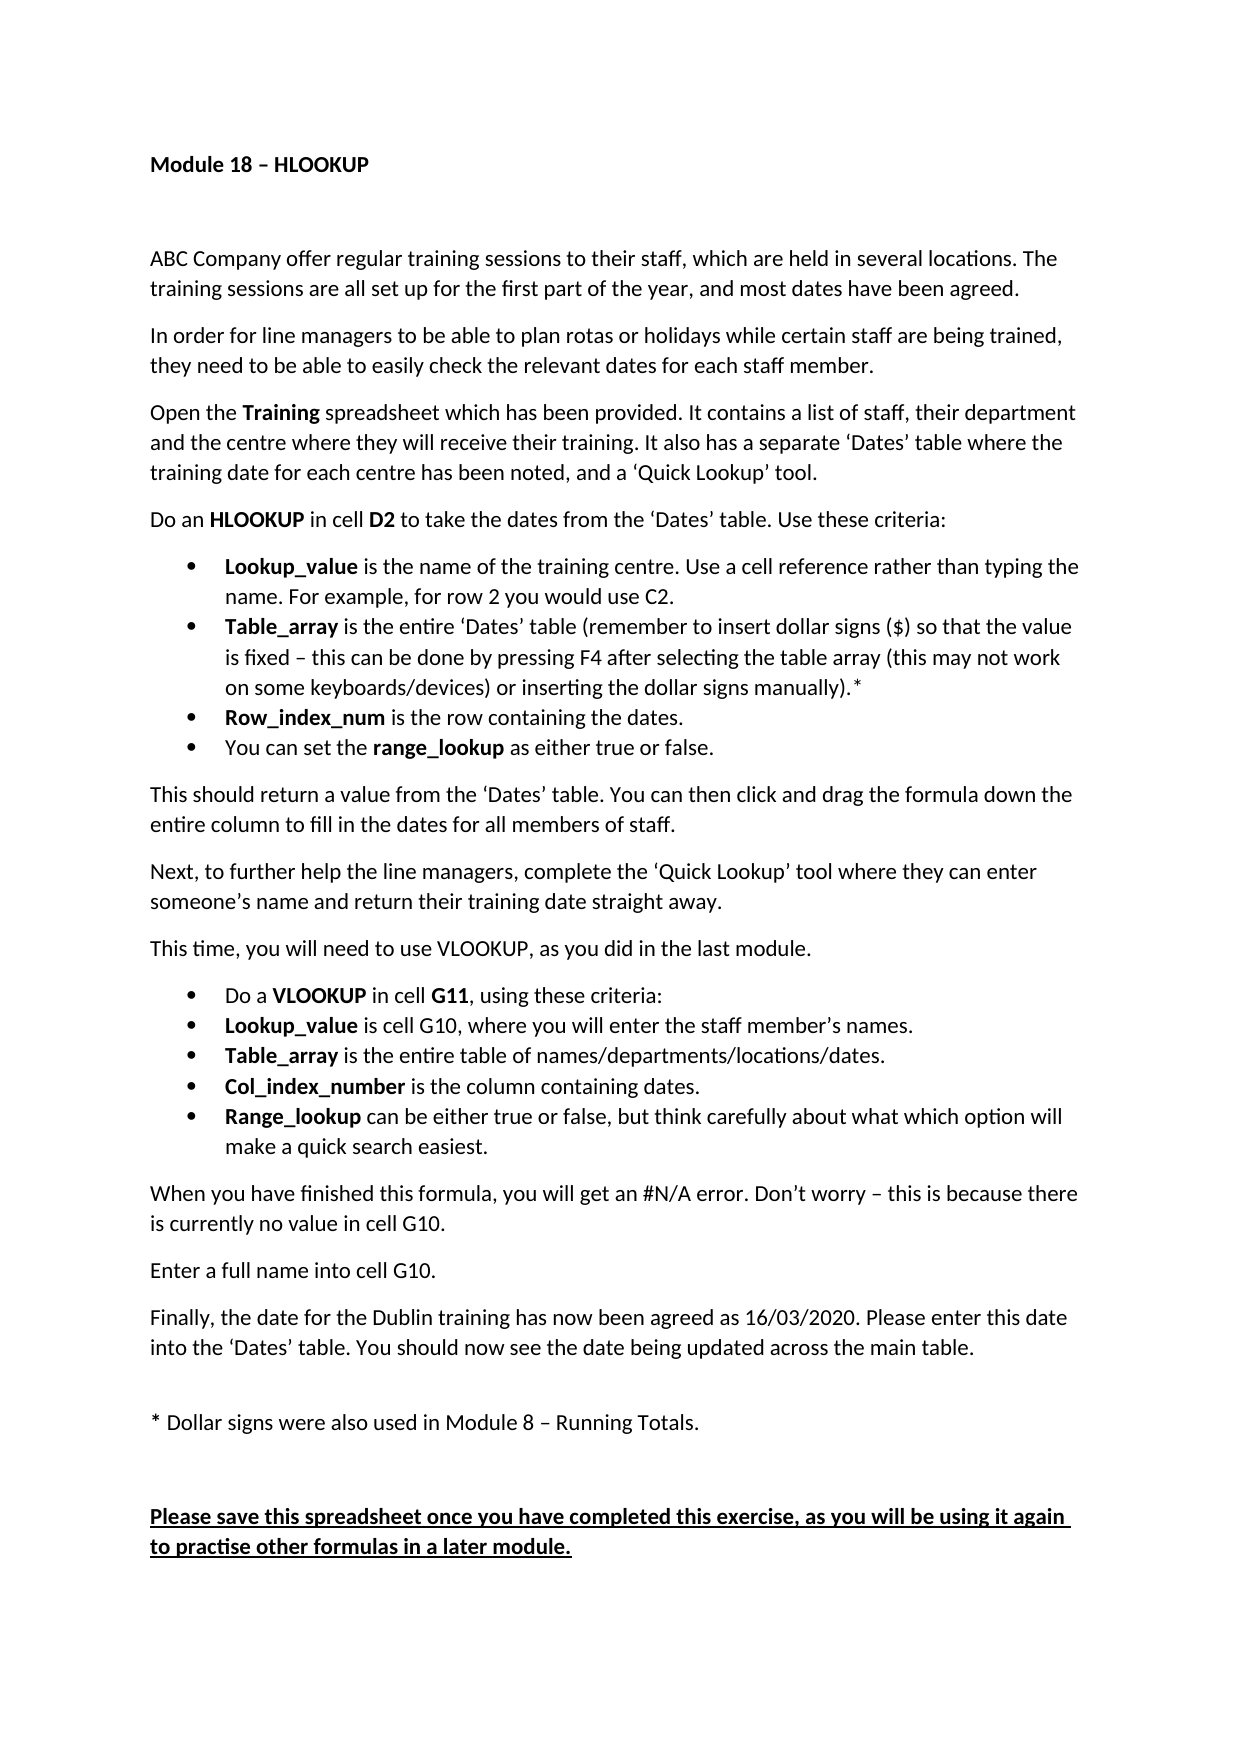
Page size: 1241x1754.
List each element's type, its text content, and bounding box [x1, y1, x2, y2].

list Table_array is the entire table of names/departments/locations/dates. [187, 1042, 1090, 1070]
text This time, you will need to use VLOOKUP, as you did in the last module. [150, 934, 1090, 962]
list Lookup_value is cell G10, where you will enter the staff member’s names. [187, 1011, 1090, 1039]
text Do an HLOOKUP in cell D2 to take the dates from the ‘Dates’ table. Use these criteria: [150, 505, 1090, 533]
text * Dollar signs were also used in Module 8 – Running Totals. [150, 1408, 1090, 1436]
text Please save this spreadsheet once you have completed this exercise, as you will be using it again to practise other formulas in a later module. [150, 1502, 1090, 1560]
list Range_lookup can be either true or false, but think carefully about what which option will make a quick search easiest. [187, 1102, 1090, 1160]
text This should return a value from the ‘Dates’ table. You can then click and drag the formula down the entire column to fill in the dates for all members of staff. [150, 780, 1090, 838]
text ABC Company offer regular training sessions to their staff, which are held in several locations. The training sessions are all set up for the first part of the year, and most dates have been agreed. [150, 244, 1090, 302]
text Enter a full name into cell G10. [150, 1256, 1090, 1284]
text Open the Training spreadsheet which has been provided. It contains a list of staff, their department and the centre where they will receive their training. It also has a separate ‘Dates’ table where the training date for each centre has been noted, and a ‘Quick Lookup’ tool. [150, 398, 1090, 486]
list Col_index_number is the column containing dates. [187, 1072, 1090, 1100]
text Module 18 – HLOOKUP [150, 150, 1090, 178]
list You can set the range_lookup as either true or false. [187, 733, 1090, 761]
list Row_index_num is the row containing the dates. [187, 703, 1090, 731]
text When you have finished this formula, you will get an #N/A error. Don’t worry – this is because there is currently no value in cell G10. [150, 1179, 1090, 1237]
list Do a VLOOKUP in cell G11, using these criteria: [187, 981, 1090, 1009]
list Table_array is the entire ‘Dates’ table (remember to insert dollar signs ($) so that the value is fixed – this can be done by pressing F4 after selecting the table array (this may not work on some keyboards/devices) or inserting the dollar signs manually).* [187, 612, 1090, 701]
text Next, to further help the line managers, complete the ‘Quick Lookup’ tool where they can enter someone’s name and return their training date straight away. [150, 857, 1090, 916]
list Lookup_value is the name of the training centre. Use a cell reference rather than typing the name. For example, for row 2 you would use C2. [187, 552, 1090, 610]
text Finally, the date for the Dublin training has now been agreed as 16/03/2020. Please enter this date into the ‘Dates’ table. You should now see the date being updated across the main table. [150, 1303, 1090, 1361]
text In order for line managers to be able to plan rotas or holidays while certain staff are being trained, they need to be able to easily check the relevant dates for each staff member. [150, 321, 1090, 379]
